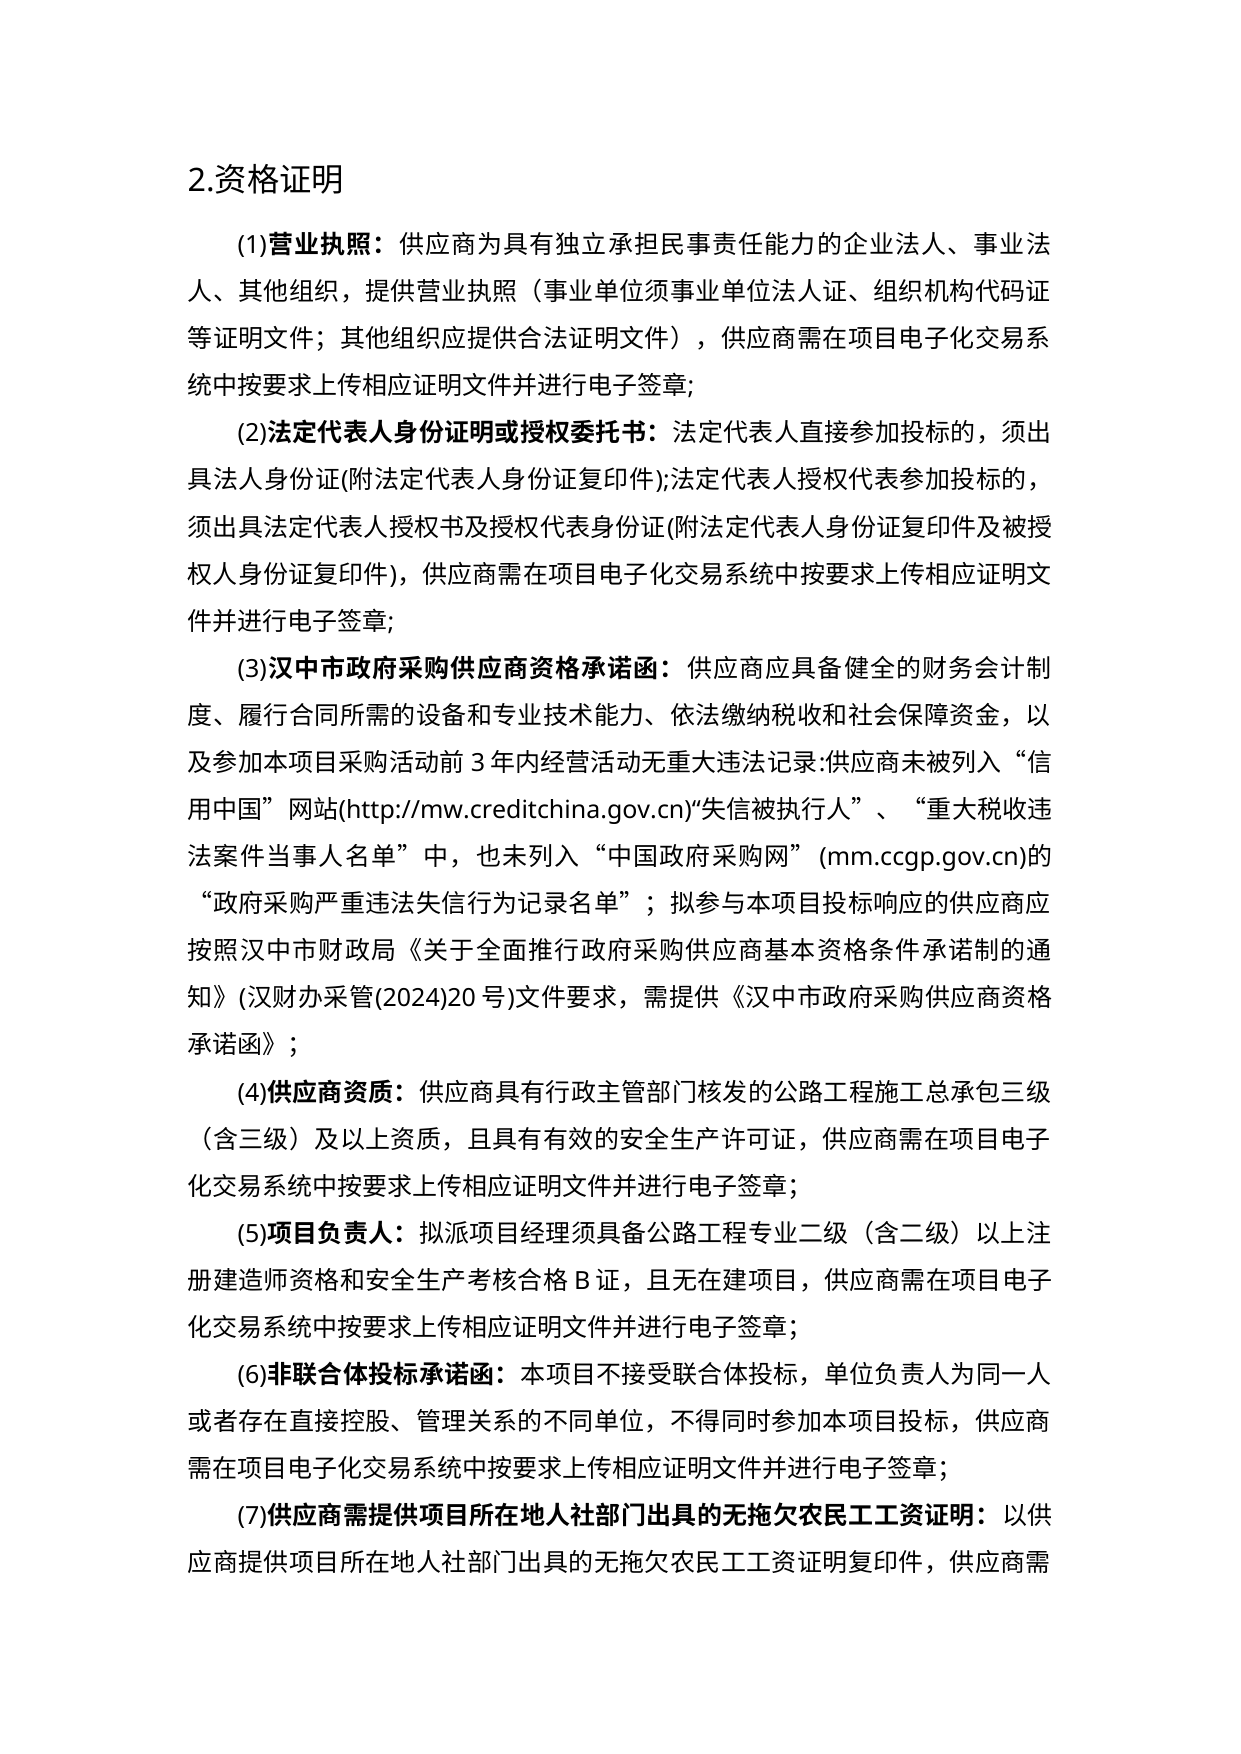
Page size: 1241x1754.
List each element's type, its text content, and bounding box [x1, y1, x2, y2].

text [187, 1496, 1053, 1579]
text (6)非联合体投标承诺函：本项目不接受联合体投标，单位负责人为同一人或者存在直接控股、管理关系的不同单位，不得同时参加本项目投标，供应商需在项目电子化交易系统中按要求上传相应证明文件并进行电子签章； [187, 1354, 1053, 1485]
text (3)汉中市政府采购供应商资格承诺函：供应商应具备健全的财务会计制度、履行合同所需的设备和专业技术能力、依法缴纳税收和社会保障资金，以及参加本项目采购活动前3年内经营活动无重大违法记录:供应商未被列入“信用中国”网站(http://mw.creditchina.gov.cn)“失信被执行人”、“重大税收违法案件当事人名单”中，也未列入“中国政府采购网”(mm.ccgp.gov.cn)的“政府采购严重违法失信行为记录名单”；拟参与本项目投标响应的供应商应按照汉中市财政局《关于全面推行政府采购供应商基本资格条件承诺制的通知》(汉财办采管(2024)20号)文件要求，需提供《汉中市政府采购供应商资格承诺函》； [187, 648, 1053, 1061]
text (5)项目负责人：拟派项目经理须具备公路工程专业二级（含二级）以上注册建造师资格和安全生产考核合格B证，且无在建项目，供应商需在项目电子化交易系统中按要求上传相应证明文件并进行电子签章； [187, 1213, 1053, 1344]
text (1)营业执照：供应商为具有独立承担民事责任能力的企业法人、事业法人、其他组织，提供营业执照（事业单位须事业单位法人证、组织机构代码证等证明文件；其他组织应提供合法证明文件），供应商需在项目电子化交易系统中按要求上传相应证明文件并进行电子签章; [187, 224, 1053, 402]
text (4)供应商资质：供应商具有行政主管部门核发的公路工程施工总承包三级（含三级）及以上资质，且具有有效的安全生产许可证，供应商需在项目电子化交易系统中按要求上传相应证明文件并进行电子签章； [187, 1072, 1053, 1202]
text 2.资格证明 [187, 154, 1053, 201]
text (2)法定代表人身份证明或授权委托书：法定代表人直接参加投标的，须出具法人身份证(附法定代表人身份证复印件);法定代表人授权代表参加投标的，须出具法定代表人授权书及授权代表身份证(附法定代表人身份证复印件及被授权人身份证复印件)，供应商需在项目电子化交易系统中按要求上传相应证明文件并进行电子签章; [187, 413, 1053, 637]
